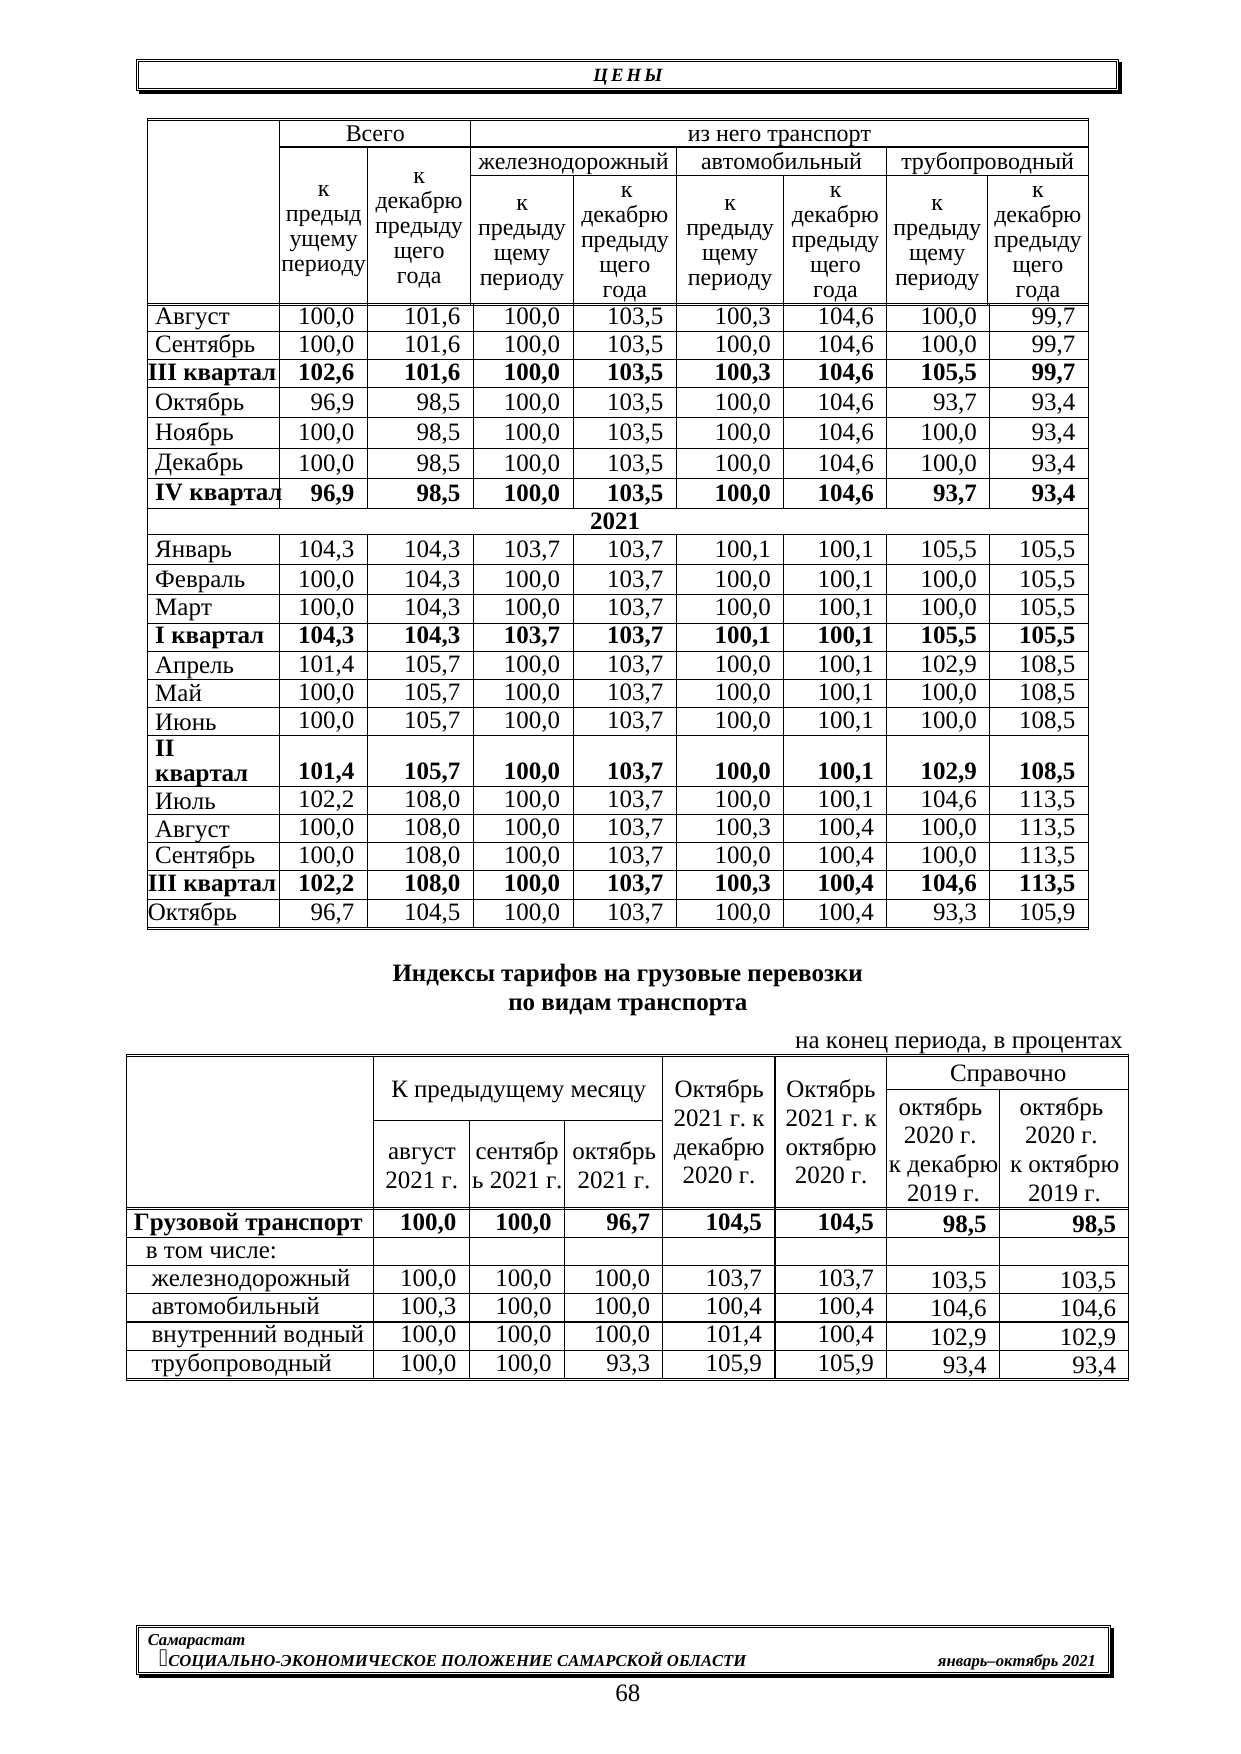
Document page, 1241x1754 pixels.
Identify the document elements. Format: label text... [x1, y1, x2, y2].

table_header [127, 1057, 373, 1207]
text на конец периода, в процентах [148, 1028, 1122, 1053]
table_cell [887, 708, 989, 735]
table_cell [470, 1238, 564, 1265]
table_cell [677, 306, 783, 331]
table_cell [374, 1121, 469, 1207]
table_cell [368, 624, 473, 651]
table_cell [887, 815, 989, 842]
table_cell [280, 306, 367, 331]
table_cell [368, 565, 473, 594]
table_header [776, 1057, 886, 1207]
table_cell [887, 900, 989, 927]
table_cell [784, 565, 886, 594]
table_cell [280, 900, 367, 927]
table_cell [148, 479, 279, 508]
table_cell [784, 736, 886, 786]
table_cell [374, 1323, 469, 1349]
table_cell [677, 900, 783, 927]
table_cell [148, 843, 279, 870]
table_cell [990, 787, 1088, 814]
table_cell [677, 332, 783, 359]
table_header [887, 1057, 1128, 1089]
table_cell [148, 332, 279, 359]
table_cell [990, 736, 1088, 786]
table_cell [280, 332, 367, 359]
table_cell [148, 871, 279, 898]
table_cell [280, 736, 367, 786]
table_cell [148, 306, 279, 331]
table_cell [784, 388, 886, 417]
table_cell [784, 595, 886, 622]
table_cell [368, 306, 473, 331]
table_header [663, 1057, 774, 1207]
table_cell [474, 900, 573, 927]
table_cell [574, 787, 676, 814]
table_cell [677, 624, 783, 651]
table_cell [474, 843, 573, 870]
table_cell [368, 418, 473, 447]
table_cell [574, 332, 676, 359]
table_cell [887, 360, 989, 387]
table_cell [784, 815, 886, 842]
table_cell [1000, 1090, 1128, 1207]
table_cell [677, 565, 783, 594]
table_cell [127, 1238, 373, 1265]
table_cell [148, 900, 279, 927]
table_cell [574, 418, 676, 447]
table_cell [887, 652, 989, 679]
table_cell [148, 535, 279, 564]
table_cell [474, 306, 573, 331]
table_cell трубопроводный [887, 148, 1088, 174]
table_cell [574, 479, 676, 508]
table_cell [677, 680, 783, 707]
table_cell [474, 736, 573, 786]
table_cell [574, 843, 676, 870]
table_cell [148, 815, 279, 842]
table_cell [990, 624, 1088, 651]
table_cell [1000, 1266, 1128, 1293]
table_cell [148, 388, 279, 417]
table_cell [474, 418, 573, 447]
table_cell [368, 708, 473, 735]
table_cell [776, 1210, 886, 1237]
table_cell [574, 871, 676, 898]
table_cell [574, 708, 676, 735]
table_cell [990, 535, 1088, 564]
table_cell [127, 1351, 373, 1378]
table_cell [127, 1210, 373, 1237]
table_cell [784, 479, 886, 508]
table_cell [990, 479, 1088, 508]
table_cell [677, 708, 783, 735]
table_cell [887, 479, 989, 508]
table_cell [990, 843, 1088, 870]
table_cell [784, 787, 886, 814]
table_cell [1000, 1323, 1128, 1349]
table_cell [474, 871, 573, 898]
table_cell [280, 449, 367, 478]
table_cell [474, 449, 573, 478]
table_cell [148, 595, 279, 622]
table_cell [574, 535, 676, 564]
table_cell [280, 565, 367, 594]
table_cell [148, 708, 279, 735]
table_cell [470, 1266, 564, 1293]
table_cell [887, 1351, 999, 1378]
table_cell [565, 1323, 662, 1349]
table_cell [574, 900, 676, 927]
table_cell железнодорожный [471, 148, 676, 174]
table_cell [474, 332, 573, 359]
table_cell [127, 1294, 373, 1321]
table_header из него транспорт [471, 121, 1088, 146]
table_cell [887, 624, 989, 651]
table_cell к предыдущему периоду [471, 176, 573, 303]
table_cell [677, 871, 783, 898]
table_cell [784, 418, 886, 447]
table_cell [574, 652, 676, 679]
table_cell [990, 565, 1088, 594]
table_cell к предыдущему периоду [887, 176, 987, 303]
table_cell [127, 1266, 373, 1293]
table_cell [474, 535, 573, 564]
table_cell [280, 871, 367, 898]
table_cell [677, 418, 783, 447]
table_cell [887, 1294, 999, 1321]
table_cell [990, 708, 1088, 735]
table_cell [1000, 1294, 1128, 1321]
table_cell автомобильный [677, 148, 886, 174]
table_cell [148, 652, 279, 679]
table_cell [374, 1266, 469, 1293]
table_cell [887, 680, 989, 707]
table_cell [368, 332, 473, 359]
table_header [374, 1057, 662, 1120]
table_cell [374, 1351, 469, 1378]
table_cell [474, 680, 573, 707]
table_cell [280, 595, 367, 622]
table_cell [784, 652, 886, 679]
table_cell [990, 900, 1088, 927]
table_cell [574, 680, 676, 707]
table_cell к декабрю предыдущего года [988, 176, 1088, 303]
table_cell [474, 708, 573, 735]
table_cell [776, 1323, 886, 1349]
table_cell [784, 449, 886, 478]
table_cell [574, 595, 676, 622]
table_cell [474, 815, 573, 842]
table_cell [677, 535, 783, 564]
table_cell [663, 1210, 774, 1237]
table_header Всего [280, 121, 470, 146]
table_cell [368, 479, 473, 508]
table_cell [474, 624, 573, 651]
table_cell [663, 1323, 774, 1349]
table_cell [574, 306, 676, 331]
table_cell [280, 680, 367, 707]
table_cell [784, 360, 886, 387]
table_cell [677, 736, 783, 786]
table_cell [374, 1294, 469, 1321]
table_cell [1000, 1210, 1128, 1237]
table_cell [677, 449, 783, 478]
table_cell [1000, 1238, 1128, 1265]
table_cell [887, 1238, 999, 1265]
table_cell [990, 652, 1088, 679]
table_header [148, 121, 279, 303]
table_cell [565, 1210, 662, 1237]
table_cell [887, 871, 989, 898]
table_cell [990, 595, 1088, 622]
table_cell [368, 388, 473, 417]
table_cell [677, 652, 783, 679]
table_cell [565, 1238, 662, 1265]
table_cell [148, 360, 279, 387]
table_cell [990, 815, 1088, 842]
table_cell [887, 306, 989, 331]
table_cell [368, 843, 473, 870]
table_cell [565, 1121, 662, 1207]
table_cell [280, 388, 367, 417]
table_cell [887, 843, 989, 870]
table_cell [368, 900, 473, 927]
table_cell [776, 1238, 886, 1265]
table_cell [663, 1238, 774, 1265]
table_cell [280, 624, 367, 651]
text Индексы тарифов на грузовые перевозки [148, 958, 1107, 987]
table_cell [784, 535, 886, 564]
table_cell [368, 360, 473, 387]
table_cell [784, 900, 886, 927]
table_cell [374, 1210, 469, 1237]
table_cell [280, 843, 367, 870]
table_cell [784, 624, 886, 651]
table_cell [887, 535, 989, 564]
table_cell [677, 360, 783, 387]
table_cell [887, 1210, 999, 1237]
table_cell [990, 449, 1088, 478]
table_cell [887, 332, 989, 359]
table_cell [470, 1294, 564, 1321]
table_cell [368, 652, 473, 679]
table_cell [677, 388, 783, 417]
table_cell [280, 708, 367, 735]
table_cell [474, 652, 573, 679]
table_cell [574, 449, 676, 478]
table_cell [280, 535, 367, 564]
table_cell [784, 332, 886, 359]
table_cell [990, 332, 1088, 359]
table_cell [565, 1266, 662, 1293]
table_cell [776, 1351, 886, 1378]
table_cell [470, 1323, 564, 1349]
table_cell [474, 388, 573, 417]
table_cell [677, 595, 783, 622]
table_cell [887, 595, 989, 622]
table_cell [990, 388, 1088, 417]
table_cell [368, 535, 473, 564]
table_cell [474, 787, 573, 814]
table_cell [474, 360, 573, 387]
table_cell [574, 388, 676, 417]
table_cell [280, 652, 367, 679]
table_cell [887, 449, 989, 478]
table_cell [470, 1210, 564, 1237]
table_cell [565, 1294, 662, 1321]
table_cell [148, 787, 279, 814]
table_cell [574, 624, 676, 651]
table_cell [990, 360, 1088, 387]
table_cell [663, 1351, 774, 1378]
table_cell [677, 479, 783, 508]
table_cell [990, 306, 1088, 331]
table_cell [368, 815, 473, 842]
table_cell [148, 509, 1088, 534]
text по видам транспорта [148, 987, 1107, 1016]
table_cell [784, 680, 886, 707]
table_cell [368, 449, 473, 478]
table_cell к декабрю предыдущего года [368, 148, 470, 303]
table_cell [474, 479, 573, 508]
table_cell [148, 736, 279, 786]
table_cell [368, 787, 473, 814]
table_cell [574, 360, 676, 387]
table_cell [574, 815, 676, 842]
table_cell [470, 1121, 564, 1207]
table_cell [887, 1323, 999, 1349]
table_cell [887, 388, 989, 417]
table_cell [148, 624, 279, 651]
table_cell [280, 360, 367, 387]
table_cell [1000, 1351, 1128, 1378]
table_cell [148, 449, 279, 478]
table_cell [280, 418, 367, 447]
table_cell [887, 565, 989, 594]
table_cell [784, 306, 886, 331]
table_cell к декабрю предыдущего года [784, 176, 886, 303]
table_cell к предыдущему периоду [677, 176, 783, 303]
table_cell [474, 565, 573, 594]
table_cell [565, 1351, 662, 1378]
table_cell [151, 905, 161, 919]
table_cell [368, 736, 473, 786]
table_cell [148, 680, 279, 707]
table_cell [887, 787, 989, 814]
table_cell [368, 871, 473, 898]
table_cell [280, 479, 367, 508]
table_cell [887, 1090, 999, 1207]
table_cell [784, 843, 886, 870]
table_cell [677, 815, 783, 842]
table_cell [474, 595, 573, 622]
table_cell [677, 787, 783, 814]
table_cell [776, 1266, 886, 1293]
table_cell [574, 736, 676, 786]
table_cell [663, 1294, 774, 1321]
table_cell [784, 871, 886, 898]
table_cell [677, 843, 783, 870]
table_cell к предыдущему периоду [280, 148, 367, 303]
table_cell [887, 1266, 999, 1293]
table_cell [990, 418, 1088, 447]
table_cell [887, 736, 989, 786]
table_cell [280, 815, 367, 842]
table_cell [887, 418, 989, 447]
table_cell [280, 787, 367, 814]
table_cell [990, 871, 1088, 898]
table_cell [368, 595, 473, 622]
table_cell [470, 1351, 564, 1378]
table_cell к декабрю предыдущего года [574, 176, 676, 303]
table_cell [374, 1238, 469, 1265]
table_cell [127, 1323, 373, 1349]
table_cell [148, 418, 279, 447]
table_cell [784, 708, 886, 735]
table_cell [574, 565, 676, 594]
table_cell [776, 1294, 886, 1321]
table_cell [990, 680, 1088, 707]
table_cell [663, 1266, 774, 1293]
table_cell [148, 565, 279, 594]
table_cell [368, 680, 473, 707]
